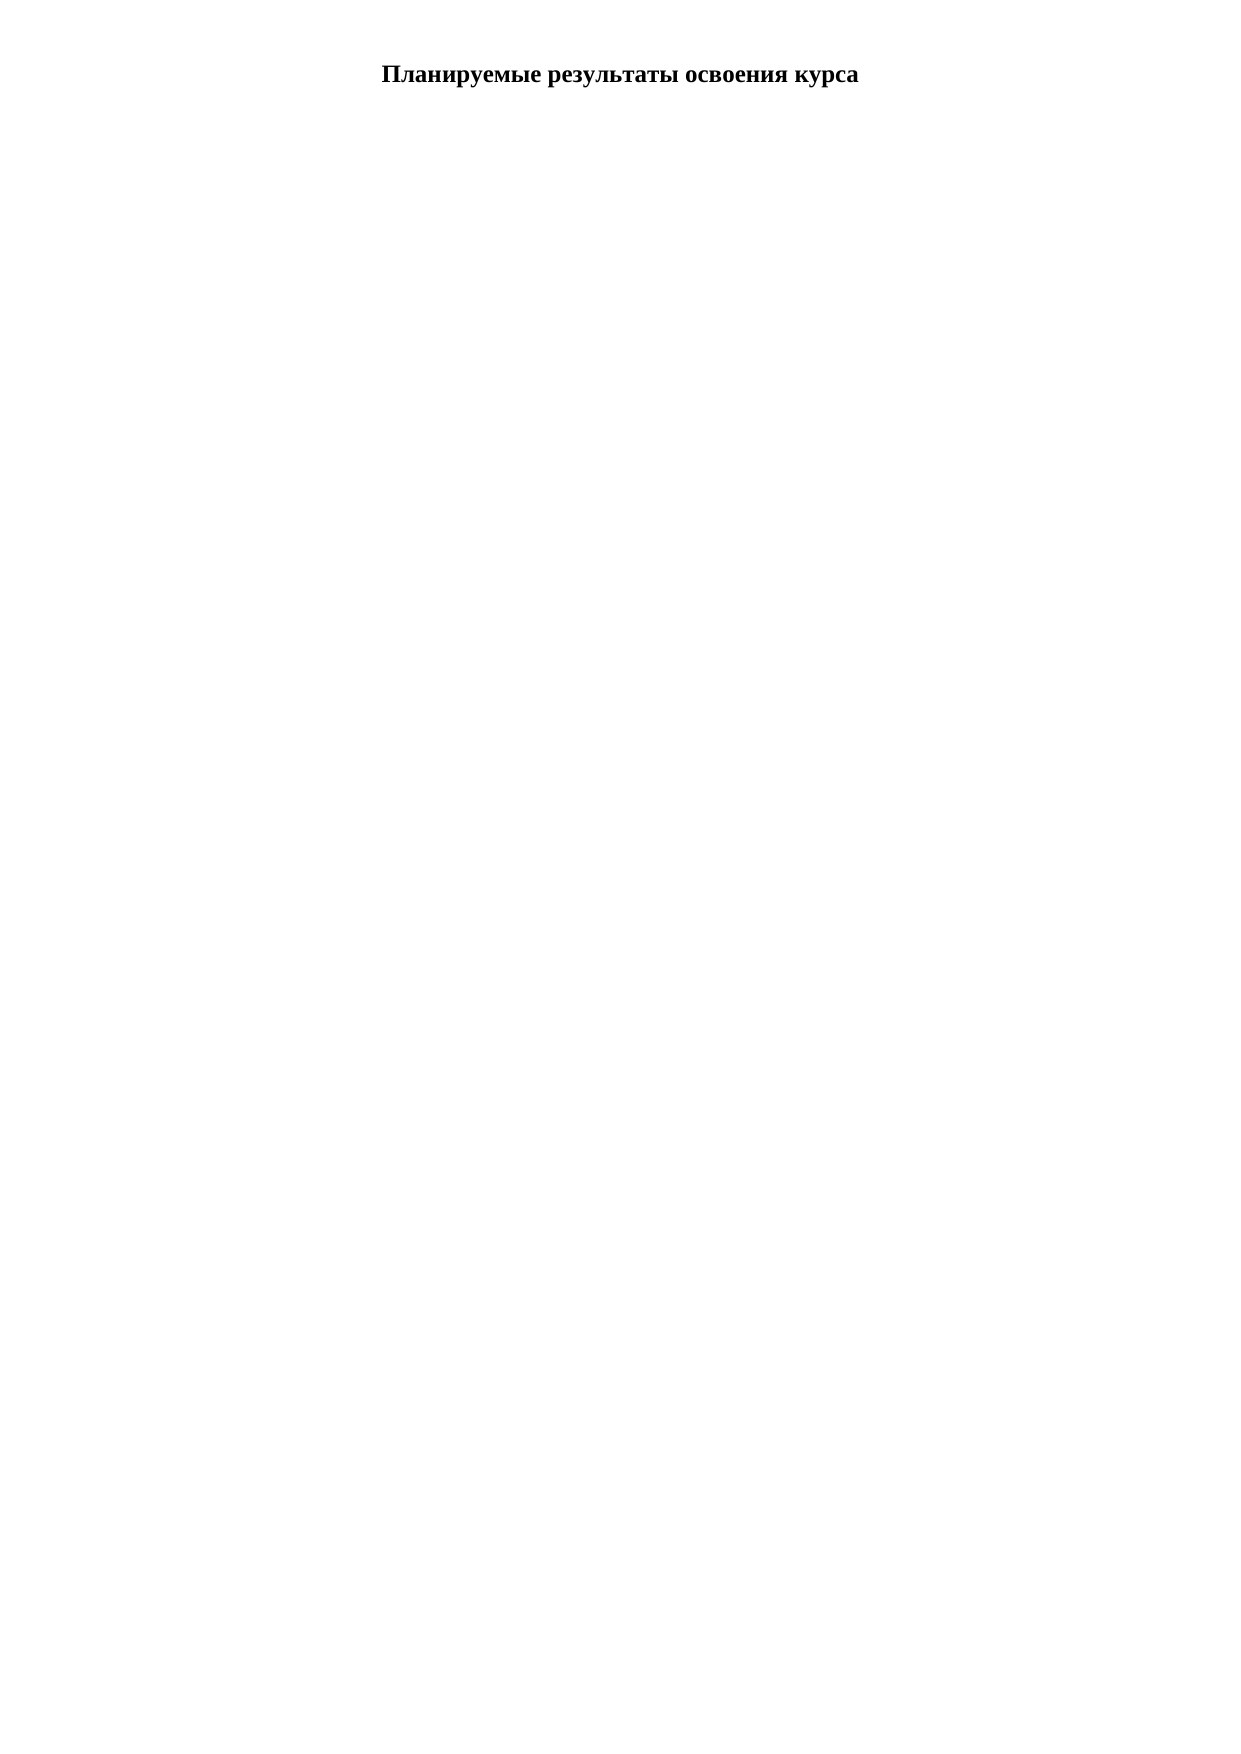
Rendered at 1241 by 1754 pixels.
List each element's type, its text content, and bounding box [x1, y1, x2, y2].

text Планируемые результаты освоения курса [59, 59, 1181, 88]
